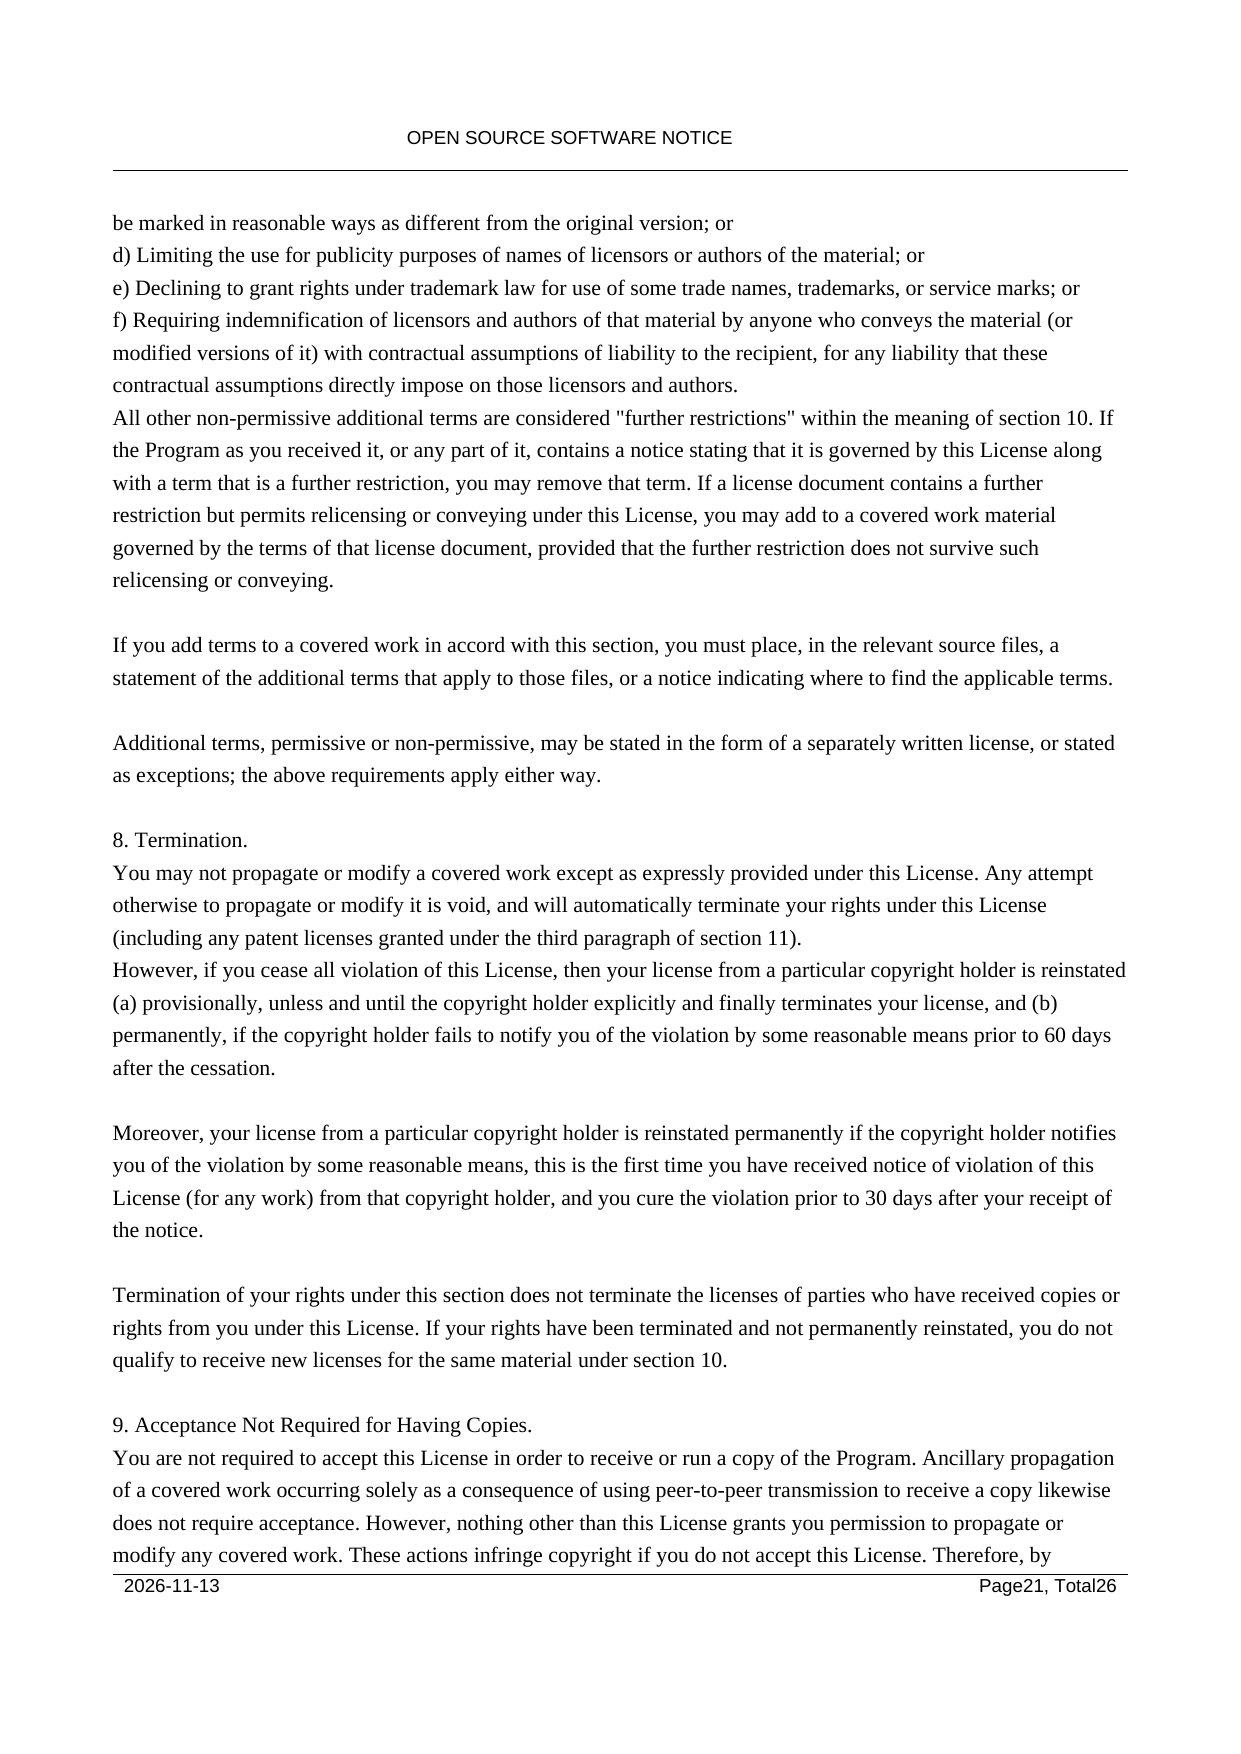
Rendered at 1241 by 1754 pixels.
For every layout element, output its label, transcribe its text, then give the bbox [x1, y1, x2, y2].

text Termination of your rights under this section does not terminate the licenses of parties who have received copies or rights from you under this License. If your rights have been terminated and not permanently reinstated, you do not qualify to receive new licenses for the same material under section 10. [112, 1279, 1128, 1376]
text 8. Termination. [112, 824, 1128, 856]
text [112, 206, 1128, 239]
text However, if you cease all violation of this License, then your license from a particular copyright holder is reinstated (a) provisionally, unless and until the copyright holder explicitly and finally terminates your license, and (b) permanently, if the copyright holder fails to notify you of the violation by some reasonable means prior to 60 days after the cessation. [112, 954, 1128, 1084]
text If you add terms to a covered work in accord with this section, you must place, in the relevant source files, a statement of the additional terms that apply to those files, or a notice indicating where to find the applicable terms. [112, 629, 1128, 694]
text Additional terms, permissive or non-permissive, may be stated in the form of a separately written license, or stated as exceptions; the above requirements apply either way. [112, 726, 1128, 791]
text All other non-permissive additional terms are considered "further restrictions" within the meaning of section 10. If the Program as you received it, or any part of it, contains a notice stating that it is governed by this License along with a term that is a further restriction, you may remove that term. If a license document contains a further restriction but permits relicensing or conveying under this License, you may add to a covered work material governed by the terms of that license document, provided that the further restriction does not survive such relicensing or conveying. [112, 401, 1128, 596]
text You may not propagate or modify a covered work except as expressly provided under this License. Any attempt otherwise to propagate or modify it is void, and will automatically terminate your rights under this License (including any patent licenses granted under the third paragraph of section 11). [112, 856, 1128, 954]
text e) Declining to grant rights under trademark law for use of some trade names, trademarks, or service marks; or [112, 271, 1128, 304]
text f) Requiring indemnification of licensors and authors of that material by anyone who conveys the material (or modified versions of it) with contractual assumptions of liability to the recipient, for any liability that these contractual assumptions directly impose on those licensors and authors. [112, 304, 1128, 401]
text 9. Acceptance Not Required for Having Copies. [112, 1409, 1128, 1441]
text Moreover, your license from a particular copyright holder is reinstated permanently if the copyright holder notifies you of the violation by some reasonable means, this is the first time you have received notice of violation of this License (for any work) from that copyright holder, and you cure the violation prior to 30 days after your receipt of the notice. [112, 1116, 1128, 1246]
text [112, 1441, 1128, 1571]
text d) Limiting the use for publicity purposes of names of licensors or authors of the material; or [112, 239, 1128, 271]
